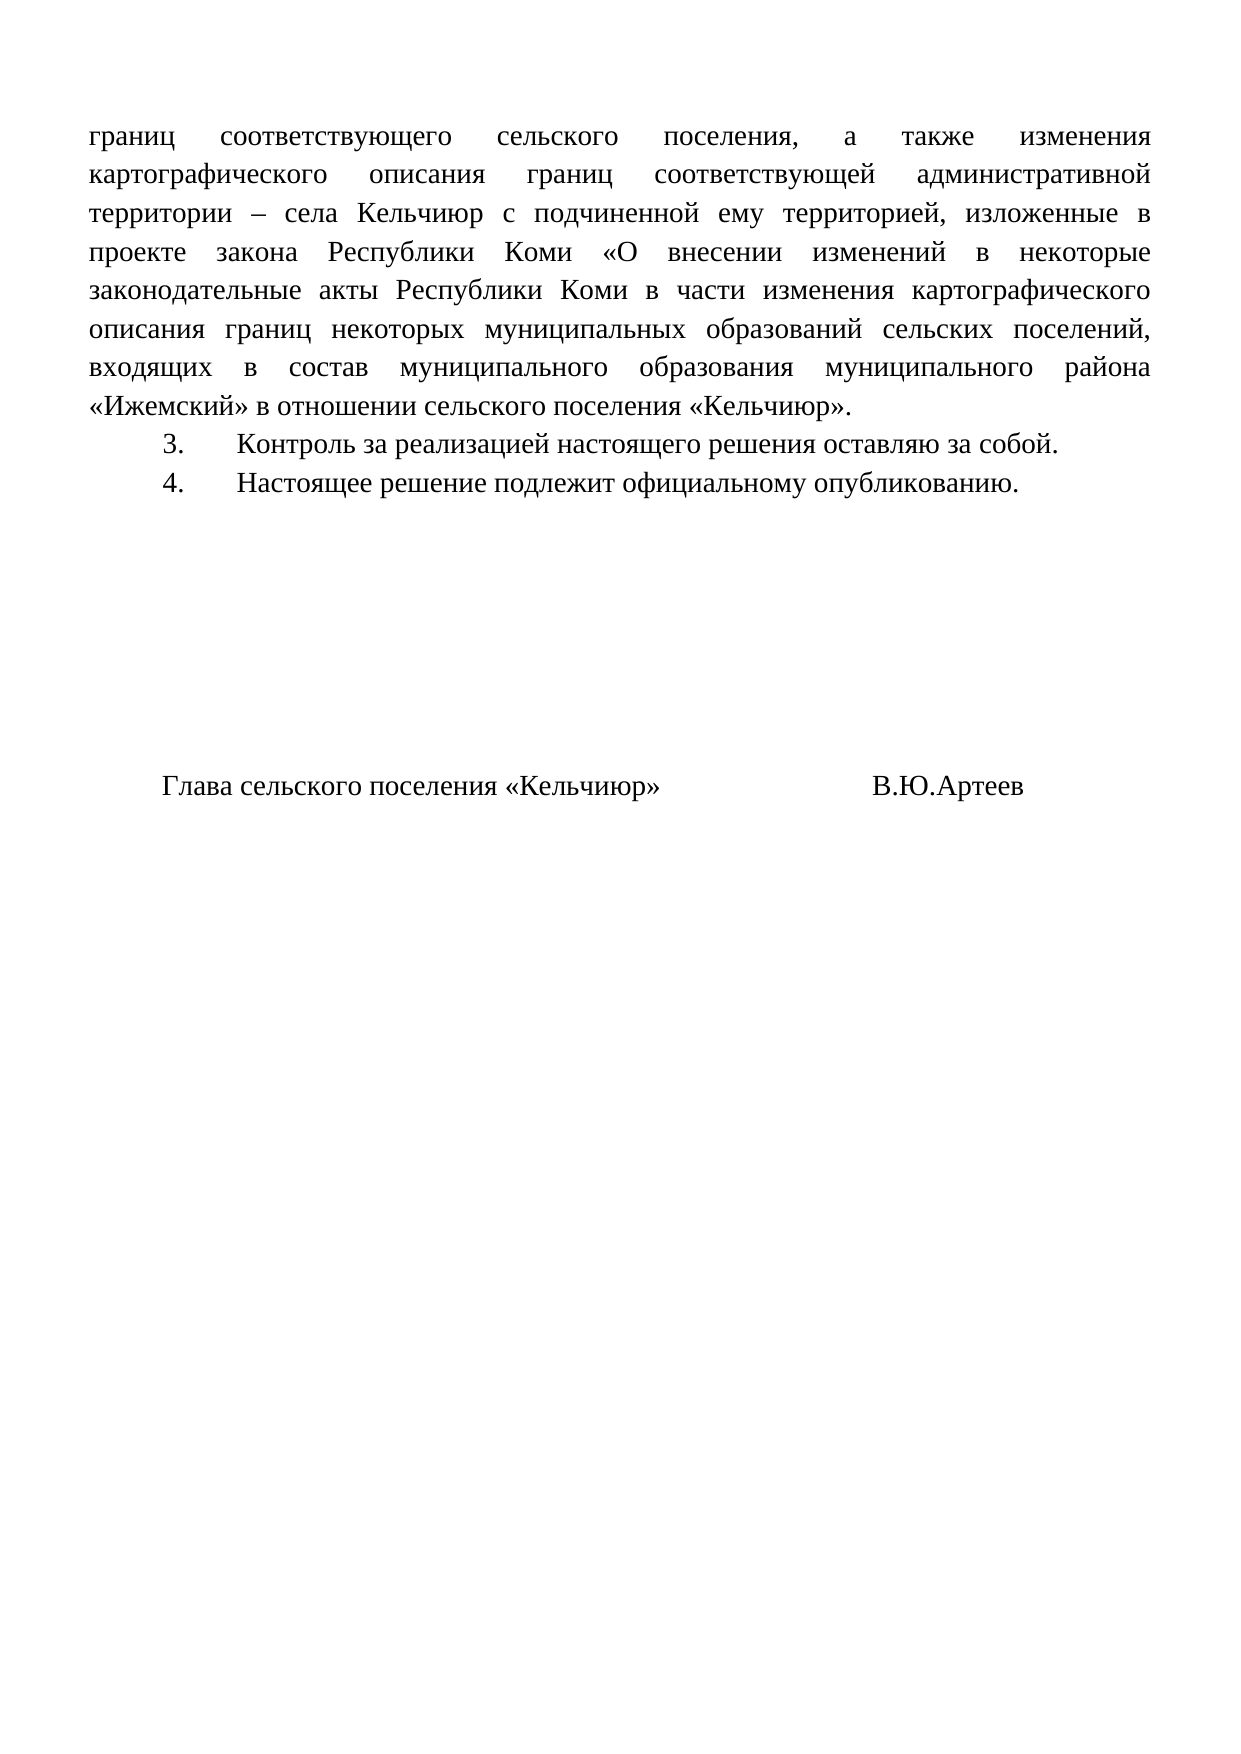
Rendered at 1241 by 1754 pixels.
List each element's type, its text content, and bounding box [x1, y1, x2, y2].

list Настоящее решение подлежит официальному опубликованию. [89, 465, 1152, 498]
text Глава сельского поселения «Кельчиюр» В.Ю.Артеев [89, 768, 1152, 801]
list Контроль за реализацией настоящего решения оставляю за собой. [89, 426, 1152, 460]
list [89, 118, 1152, 421]
